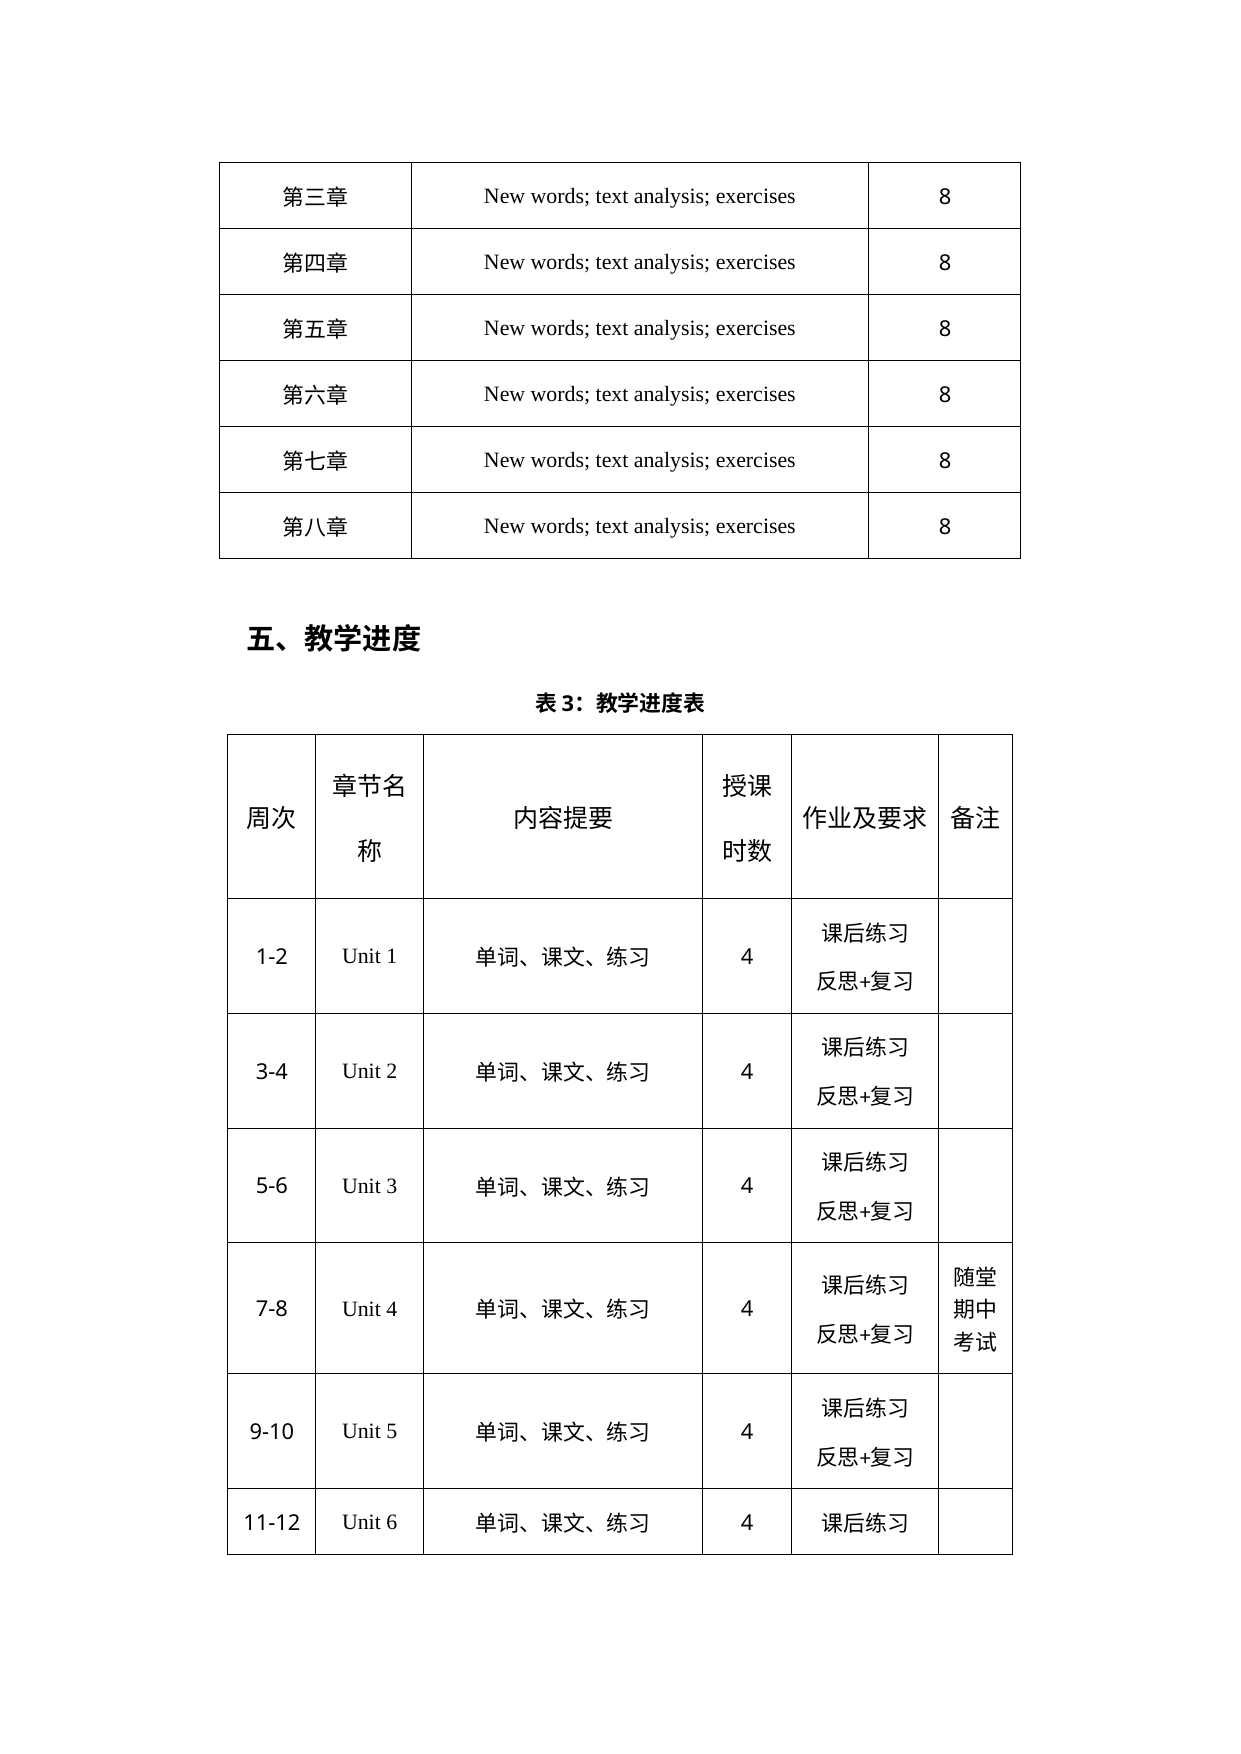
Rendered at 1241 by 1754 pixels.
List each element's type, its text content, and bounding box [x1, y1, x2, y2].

table_cell 第五章 [220, 295, 411, 360]
table_cell 1-2 [228, 899, 315, 1013]
table_cell [939, 1014, 1012, 1127]
table_cell 4 [703, 1374, 791, 1488]
table_cell New words; text analysis; exercises [412, 427, 868, 492]
table_header 备注 [939, 735, 1012, 898]
table_cell 4 [703, 1489, 791, 1554]
table_cell 课后练习 反思+复习 [792, 1374, 938, 1488]
text 五、教学进度 [187, 604, 1053, 669]
table_cell 课后练习 反思+复习 [792, 1489, 938, 1554]
table_cell 8 [869, 229, 1020, 294]
table_cell Unit 4 [316, 1243, 423, 1373]
table_cell 单词、课文、练习 [424, 1374, 702, 1488]
table_header 作业及要求 [792, 735, 938, 898]
table_cell 第八章 [220, 493, 411, 558]
table_cell 8 [869, 493, 1020, 558]
table_cell 4 [703, 1129, 791, 1242]
table_cell 课后练习 反思+复习 [792, 1243, 938, 1373]
table_cell [939, 1129, 1012, 1242]
table_cell 第七章 [220, 427, 411, 492]
table_cell 单词、课文、练习 [424, 1014, 702, 1127]
table_cell 8 [869, 361, 1020, 426]
table_cell 8 [869, 295, 1020, 360]
table_cell 8 [869, 427, 1020, 492]
table_cell Unit 6 [316, 1489, 423, 1554]
table_cell 11-12 [228, 1489, 315, 1554]
table_cell [939, 1374, 1012, 1488]
table_cell 3-4 [228, 1014, 315, 1127]
text 表3：教学进度表 [187, 686, 1053, 718]
table_header 周次 [228, 735, 315, 898]
table_cell 7-8 [228, 1243, 315, 1373]
table_cell Unit 3 [316, 1129, 423, 1242]
table_cell 8 [869, 163, 1020, 228]
table_cell New words; text analysis; exercises [412, 361, 868, 426]
table_cell 课后练习 反思+复习 [792, 1129, 938, 1242]
table_cell 5-6 [228, 1129, 315, 1242]
table_header 内容提要 [424, 735, 702, 898]
table_cell New words; text analysis; exercises [412, 295, 868, 360]
table_cell 4 [703, 1243, 791, 1373]
table_cell 单词、课文、练习 [424, 899, 702, 1013]
table_cell [939, 899, 1012, 1013]
table_cell 9-10 [228, 1374, 315, 1488]
table_cell 第四章 [220, 229, 411, 294]
table_header 章节名称 [316, 735, 423, 898]
table_cell 单词、课文、练习 [424, 1129, 702, 1242]
table_cell Unit 1 [316, 899, 423, 1013]
table_cell 4 [703, 1014, 791, 1127]
table_cell New words; text analysis; exercises [412, 493, 868, 558]
table_cell Unit 5 [316, 1374, 423, 1488]
table_cell 单词、课文、练习 [424, 1243, 702, 1373]
table_header 授课时数 [703, 735, 791, 898]
table_cell 第三章 [220, 163, 411, 228]
table_cell [939, 1489, 1012, 1554]
table_cell 随堂期中考试 [939, 1243, 1012, 1373]
table_cell New words; text analysis; exercises [412, 229, 868, 294]
table_cell Unit 2 [316, 1014, 423, 1127]
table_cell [412, 163, 868, 228]
table_cell 课后练习 反思+复习 [792, 899, 938, 1013]
table_cell 4 [703, 899, 791, 1013]
table_cell 课后练习 反思+复习 [792, 1014, 938, 1127]
table_cell 第六章 [220, 361, 411, 426]
table_cell 单词、课文、练习 [424, 1489, 702, 1554]
